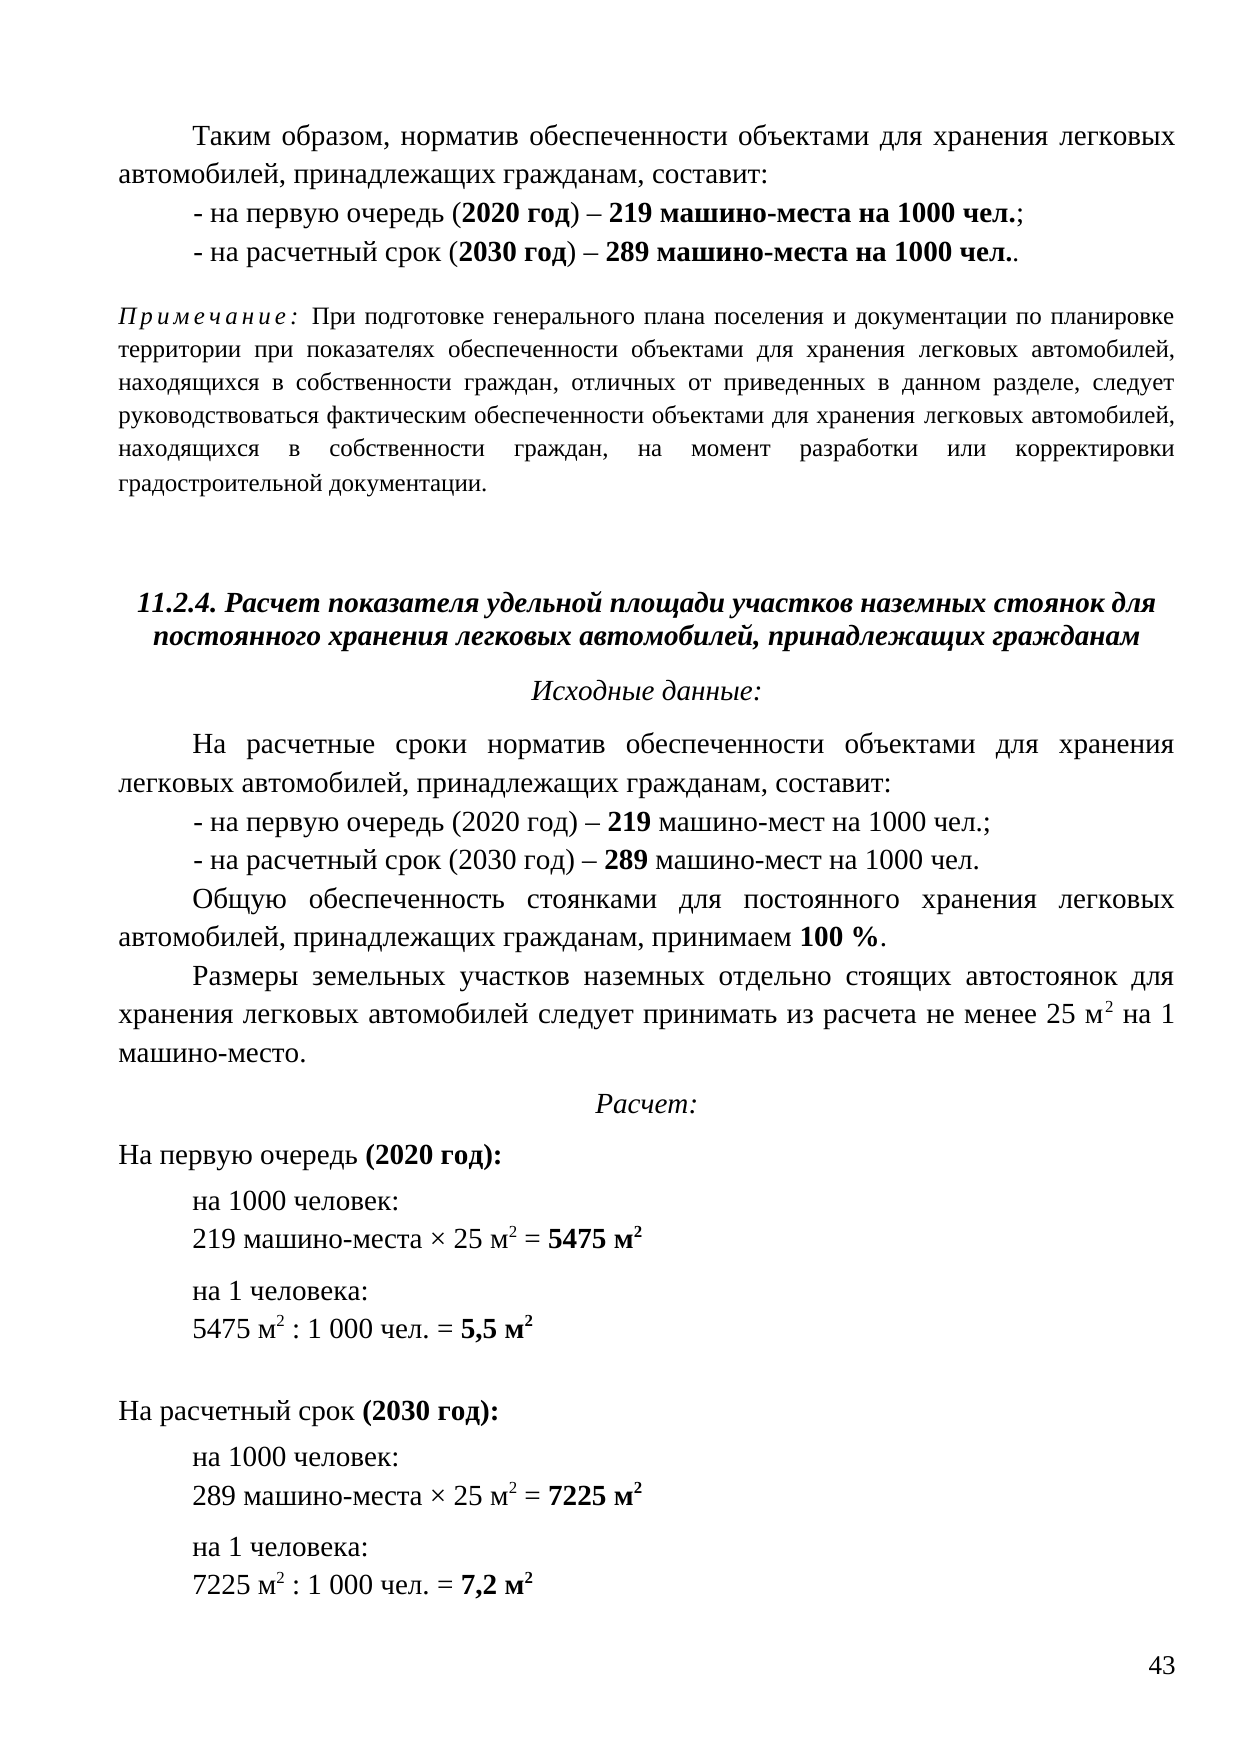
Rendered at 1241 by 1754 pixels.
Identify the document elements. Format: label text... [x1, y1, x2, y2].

text на 1000 человек: [118, 1183, 1175, 1217]
text 289 машино-места × = 7225 м2 [118, 1478, 1175, 1511]
text Примечание: При подготовке генерального плана поселения и документации по планировке территории при показателях обеспеченности объектами для хранения легковых автомобилей, находящихся в собственности граждан, отличных от приведенных в данном разделе, следует руководствоваться фактическим обеспеченности объектами для хранения легковых автомобилей, находящихся в собственности граждан, на момент разработки или корректировки градостроительной документации. [118, 301, 1175, 498]
text - на расчетный срок (2030 год) – 289 машино-места на 1000 чел.. [118, 234, 1175, 267]
text Общую обеспеченность стоянками для постоянного хранения легковых автомобилей, принадлежащих гражданам, принимаем 100 %. [118, 881, 1175, 953]
text 5475 м2 : 1 000 чел. = 5,5 м2 [118, 1311, 1175, 1345]
text Расчет: [118, 1086, 1175, 1119]
text 7225 м2 : 1 000 чел. = 7,2 м2 [118, 1567, 1175, 1601]
text 219 машино-места × = 5475 м2 [118, 1222, 1175, 1255]
text На расчетный срок (2030 год): [118, 1393, 1175, 1427]
text На первую очередь (2020 год): [118, 1137, 1175, 1171]
text на 1 человека: [118, 1529, 1175, 1562]
text на 1000 человек: [118, 1439, 1175, 1473]
text - на расчетный срок (2030 год) – 289 машино-мест на 1000 чел. [118, 842, 1175, 876]
text Таким образом, норматив обеспеченности объектами для хранения легковых автомобилей, принадлежащих гражданам, составит: [118, 118, 1175, 190]
text Размеры земельных участков наземных отдельно стоящих автостоянок для хранения легковых автомобилей следует принимать из расчета не менее на 1 машино-место. [118, 958, 1175, 1068]
text Исходные данные: [118, 673, 1175, 706]
subtitle 11.2.4. Расчет показателя удельной площади участков наземных стоянок для постоянного хранения легковых автомобилей, принадлежащих гражданам [118, 585, 1175, 652]
text - на первую очередь (2020 год) – 219 машино-места на 1000 чел.; [118, 195, 1175, 229]
text На расчетные сроки норматив обеспеченности объектами для хранения легковых автомобилей, принадлежащих гражданам, составит: [118, 727, 1175, 799]
text на 1 человека: [118, 1273, 1175, 1306]
text - на первую очередь (2020 год) – 219 машино-мест на 1000 чел.; [118, 804, 1175, 837]
